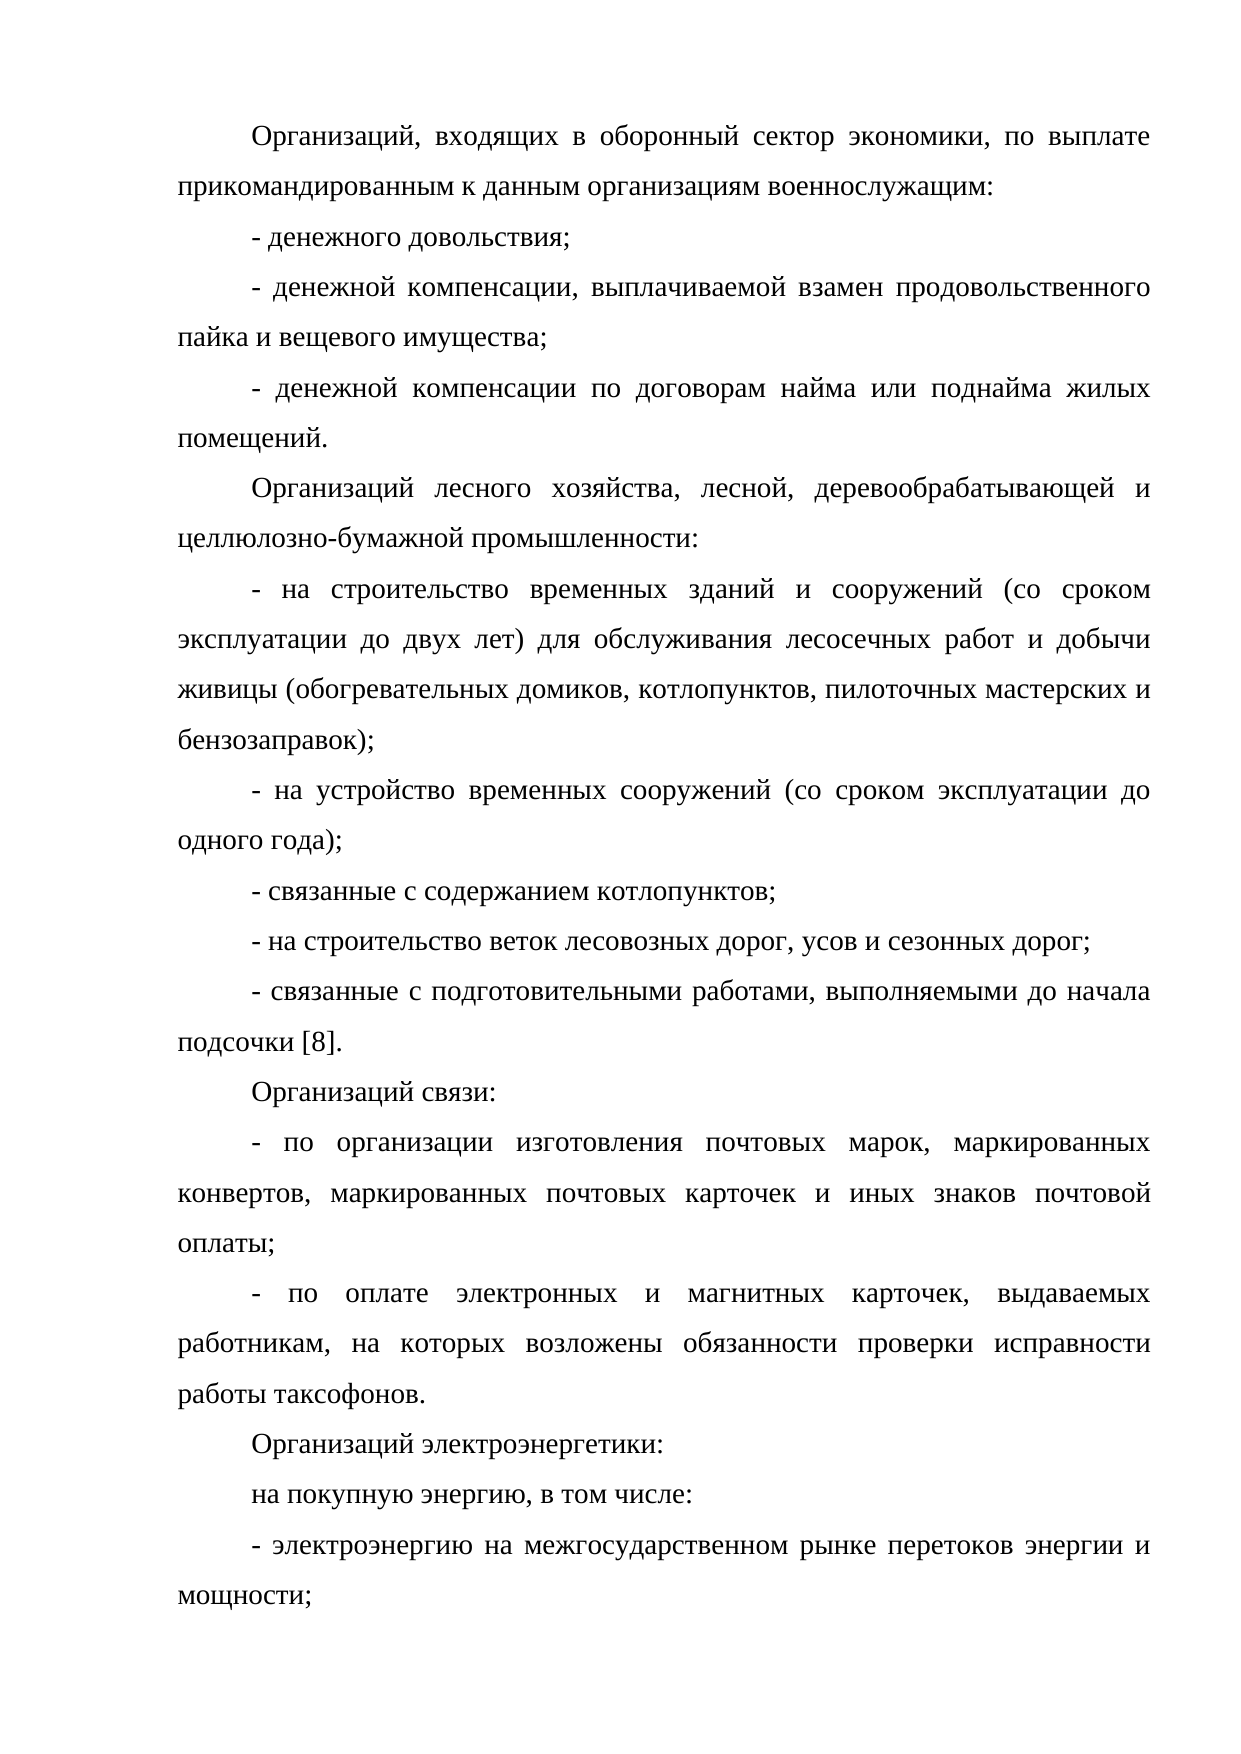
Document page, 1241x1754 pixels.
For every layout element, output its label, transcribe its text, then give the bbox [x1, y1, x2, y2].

text - на устройство временных сооружений (со сроком эксплуатации до одного года); [177, 772, 1152, 856]
text - денежного довольствия; [177, 219, 1152, 252]
text на покупную энергию, в том числе: [177, 1477, 1152, 1510]
text Организаций связи: [177, 1074, 1152, 1108]
text - денежной компенсации по договорам найма или поднайма жилых помещений. [177, 370, 1152, 453]
text - по оплате электронных и магнитных карточек, выдаваемых работникам, на которых возложены обязанности проверки исправности работы таксофонов. [177, 1275, 1152, 1409]
text Организаций, входящих в оборонный сектор экономики, по выплате прикомандированным к данным организациям военнослужащим: [177, 118, 1152, 202]
text Организаций лесного хозяйства, лесной, деревообрабатывающей и целлюлозно-бумажной промышленности: [177, 470, 1152, 554]
text - связанные с содержанием котлопунктов; [177, 873, 1152, 906]
text - на строительство веток лесовозных дорог, усов и сезонных дорог; [177, 923, 1152, 957]
text - по организации изготовления почтовых марок, маркированных конвертов, маркированных почтовых карточек и иных знаков почтовой оплаты; [177, 1124, 1152, 1258]
text - электроэнергию на межгосударственном рынке перетоков энергии и мощности; [177, 1527, 1152, 1611]
text - связанные с подготовительными работами, выполняемыми до начала подсочки [8]. [177, 973, 1152, 1057]
text - на строительство временных зданий и сооружений (со сроком эксплуатации до двух лет) для обслуживания лесосечных работ и добычи живицы (обогревательных домиков, котлопунктов, пилоточных мастерских и бензозаправок); [177, 571, 1152, 755]
text Организаций электроэнергетики: [177, 1426, 1152, 1460]
text - денежной компенсации, выплачиваемой взамен продовольственного пайка и вещевого имущества; [177, 269, 1152, 353]
